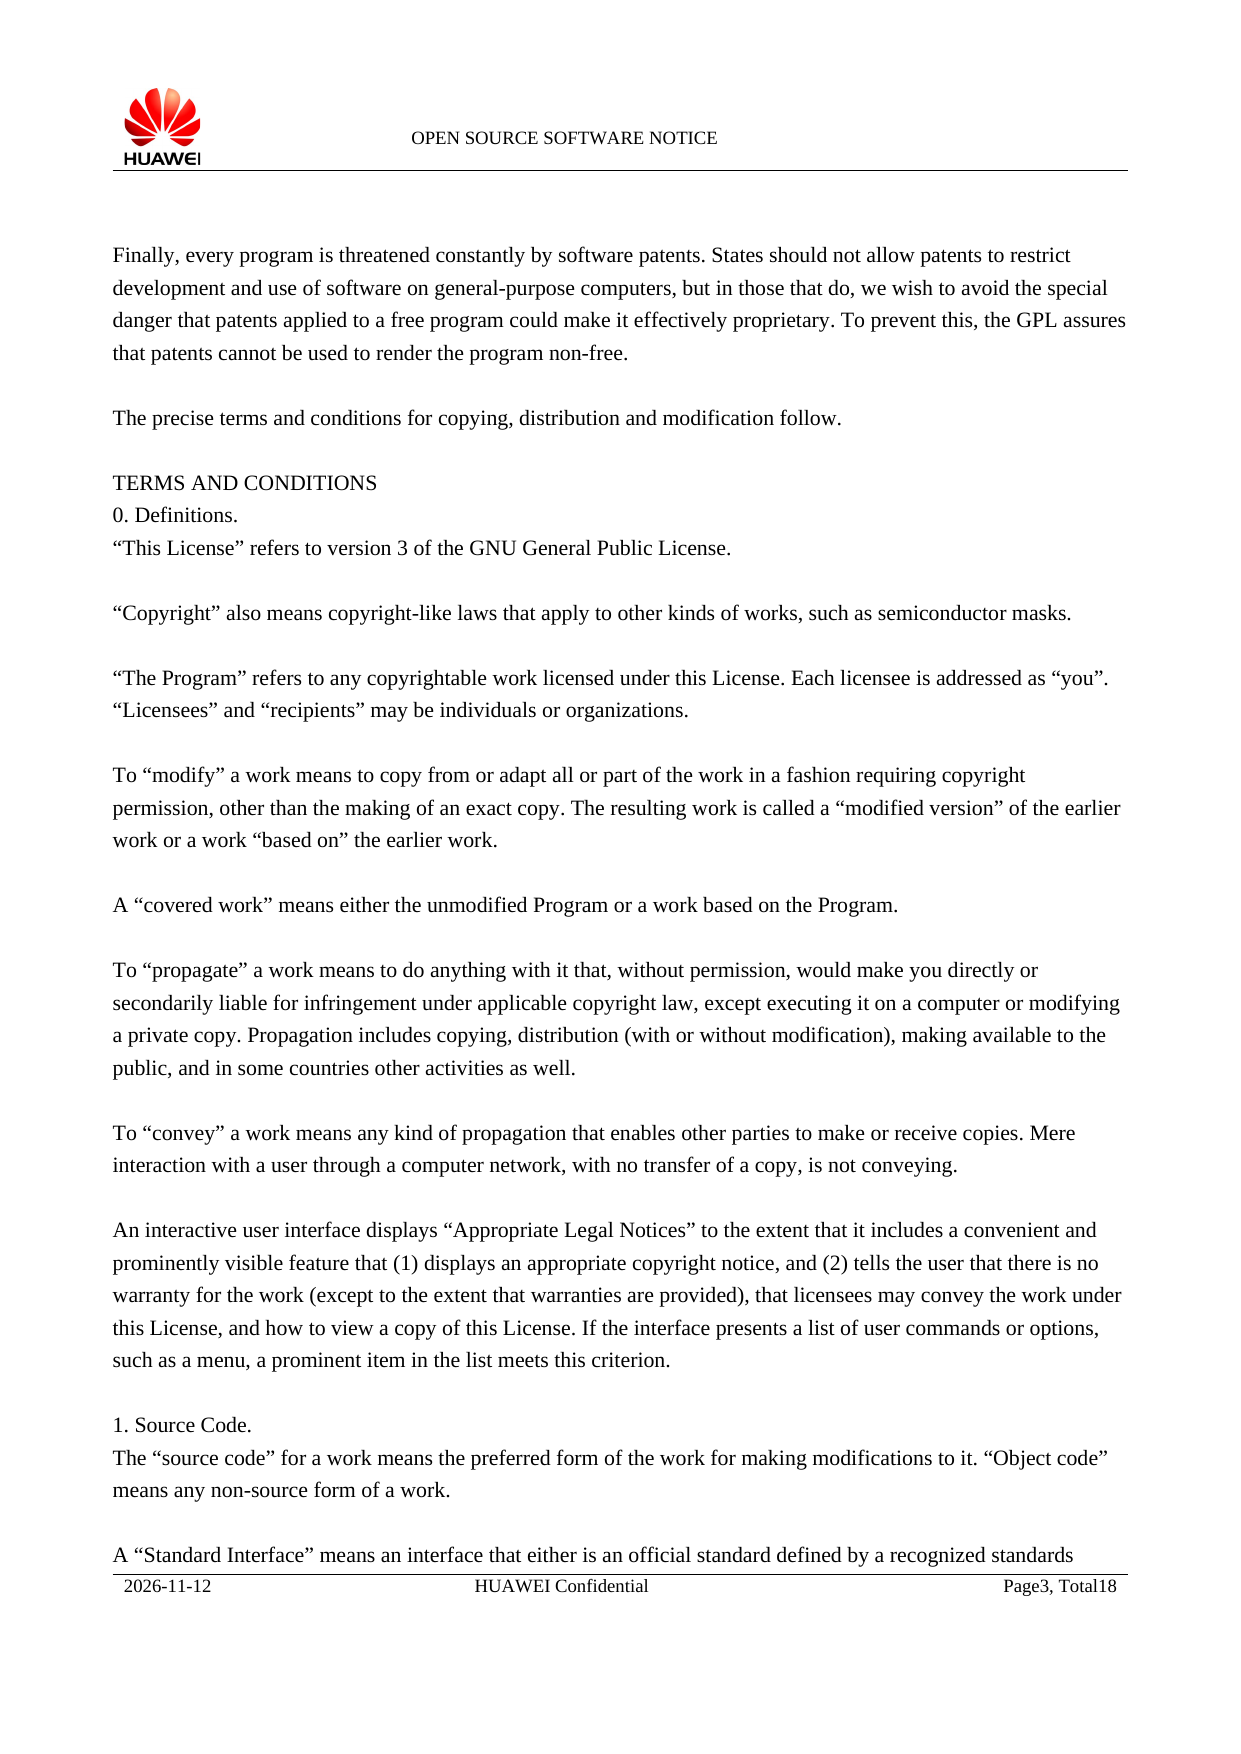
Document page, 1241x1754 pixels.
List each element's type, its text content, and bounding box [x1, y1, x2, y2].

picture [124, 88, 201, 165]
